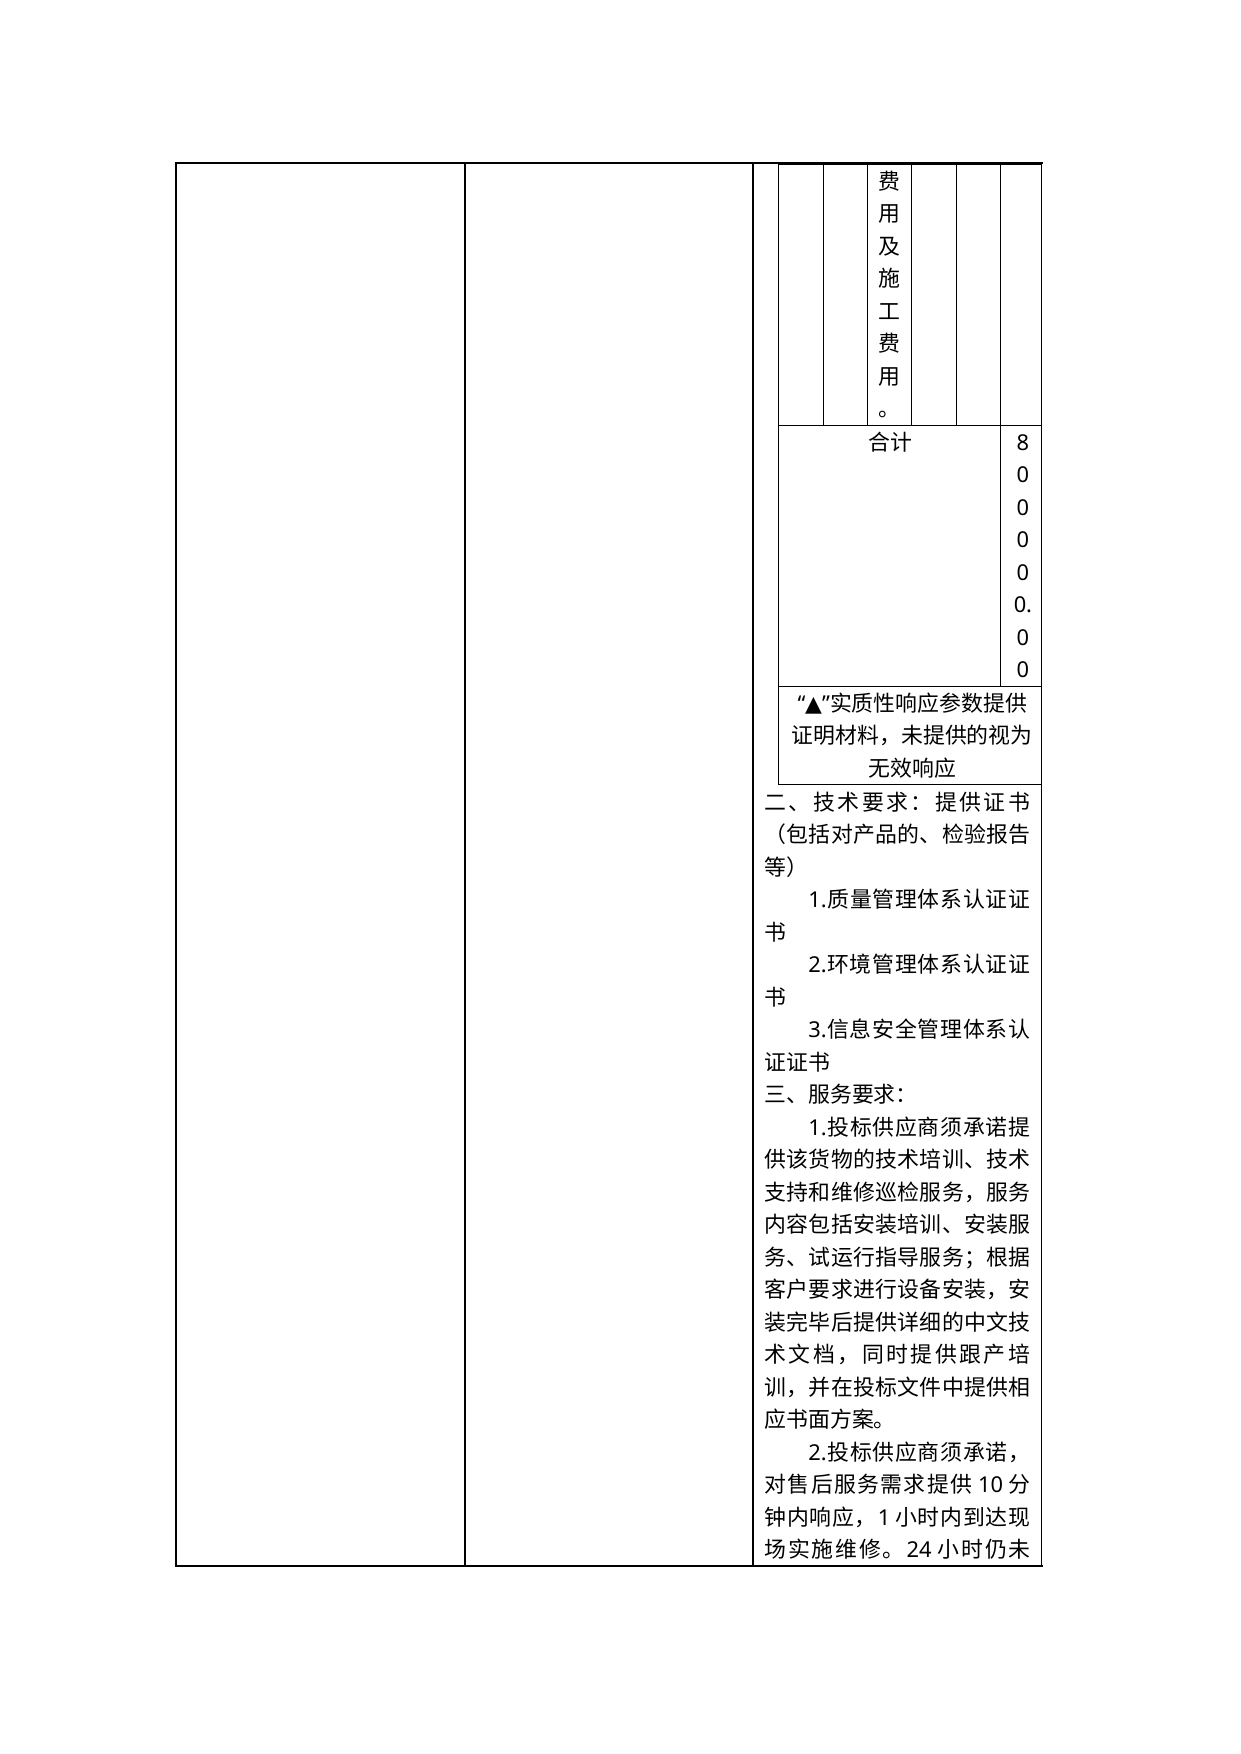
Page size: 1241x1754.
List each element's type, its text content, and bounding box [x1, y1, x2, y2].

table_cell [754, 164, 1041, 1565]
table_cell ▲ [466, 164, 752, 1565]
table_cell 1 [177, 164, 464, 1565]
